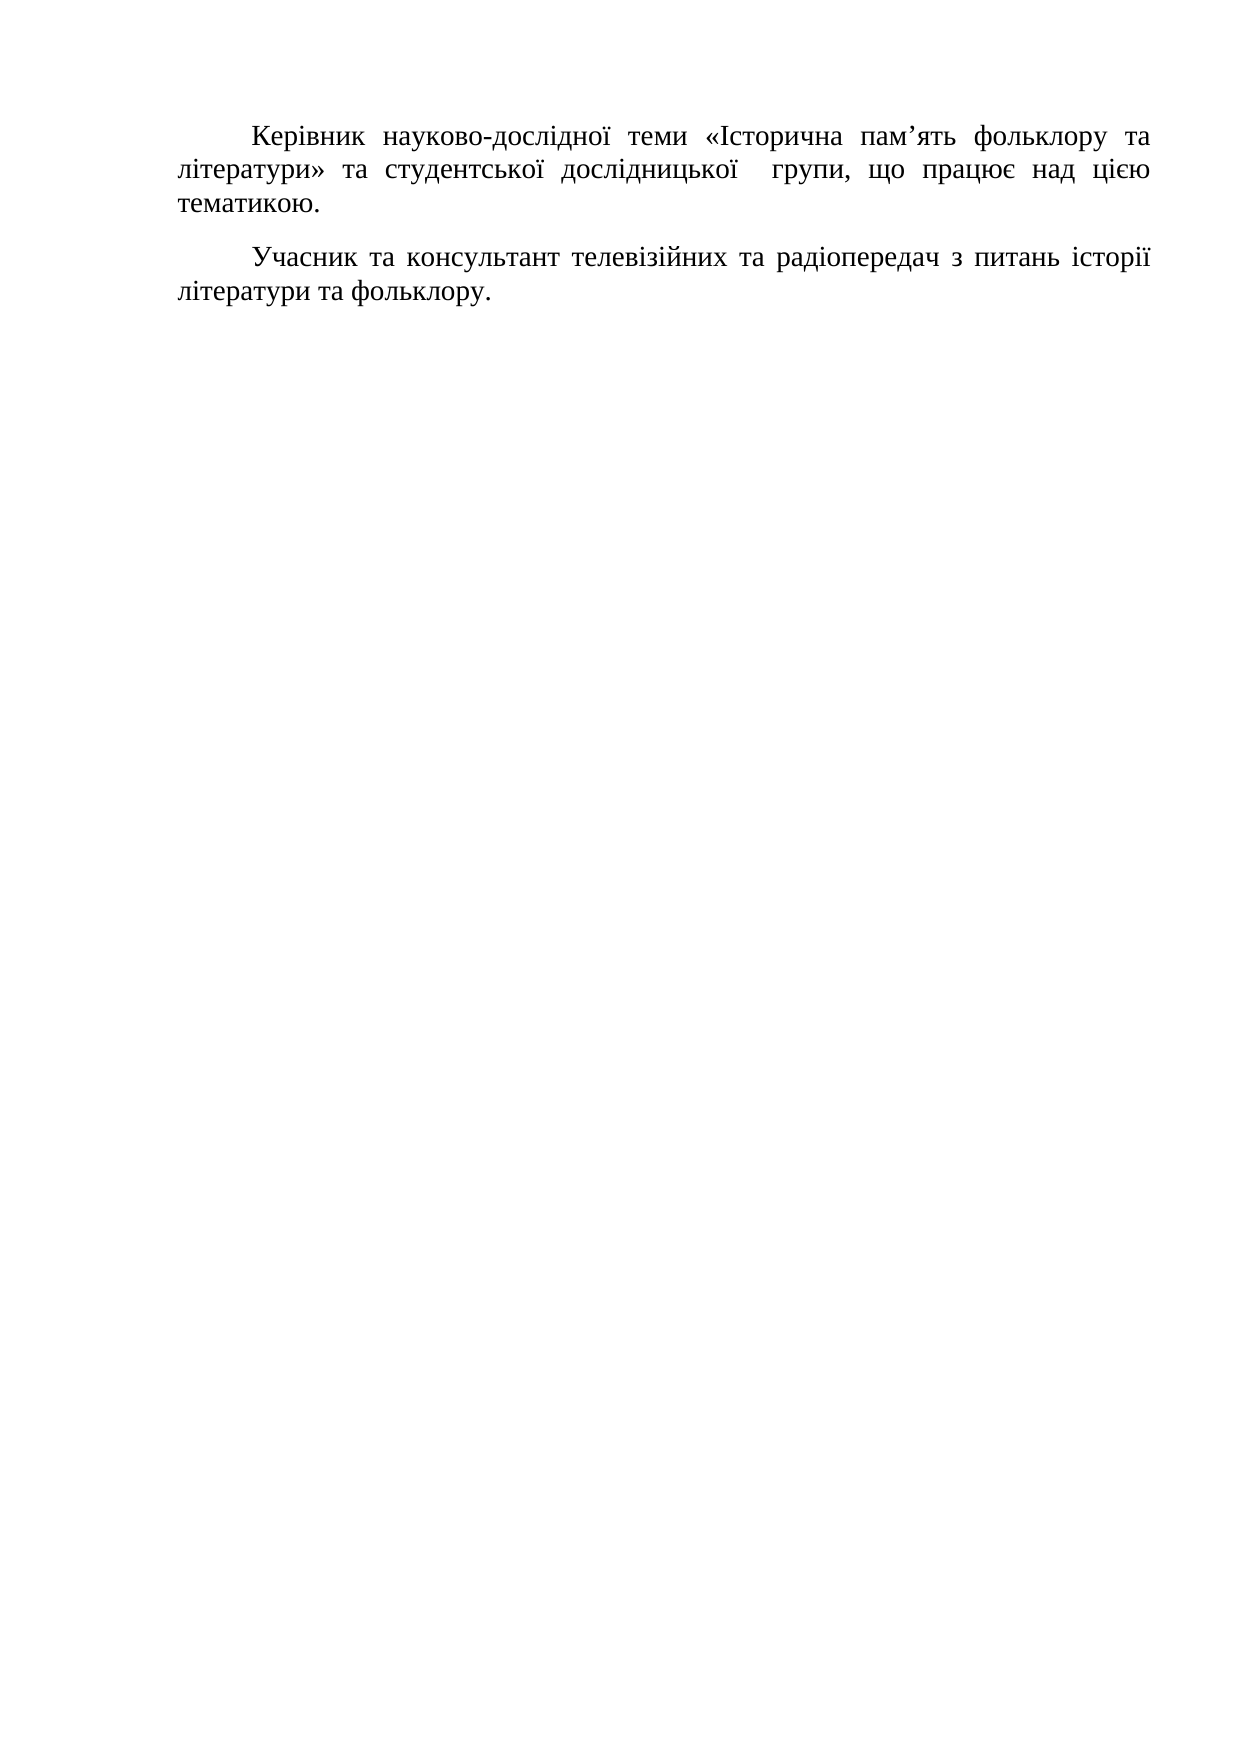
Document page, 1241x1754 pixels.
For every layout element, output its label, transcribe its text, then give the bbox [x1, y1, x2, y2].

text Керівник науково-дослідної теми «Історична пам’ять фольклору та літератури» та студентської дослідницької групи, що працює над цією тематикою. [177, 118, 1152, 219]
text Учасник та консультант телевізійних та радіопередач з питань історії літератури та фольклору. [177, 239, 1152, 307]
